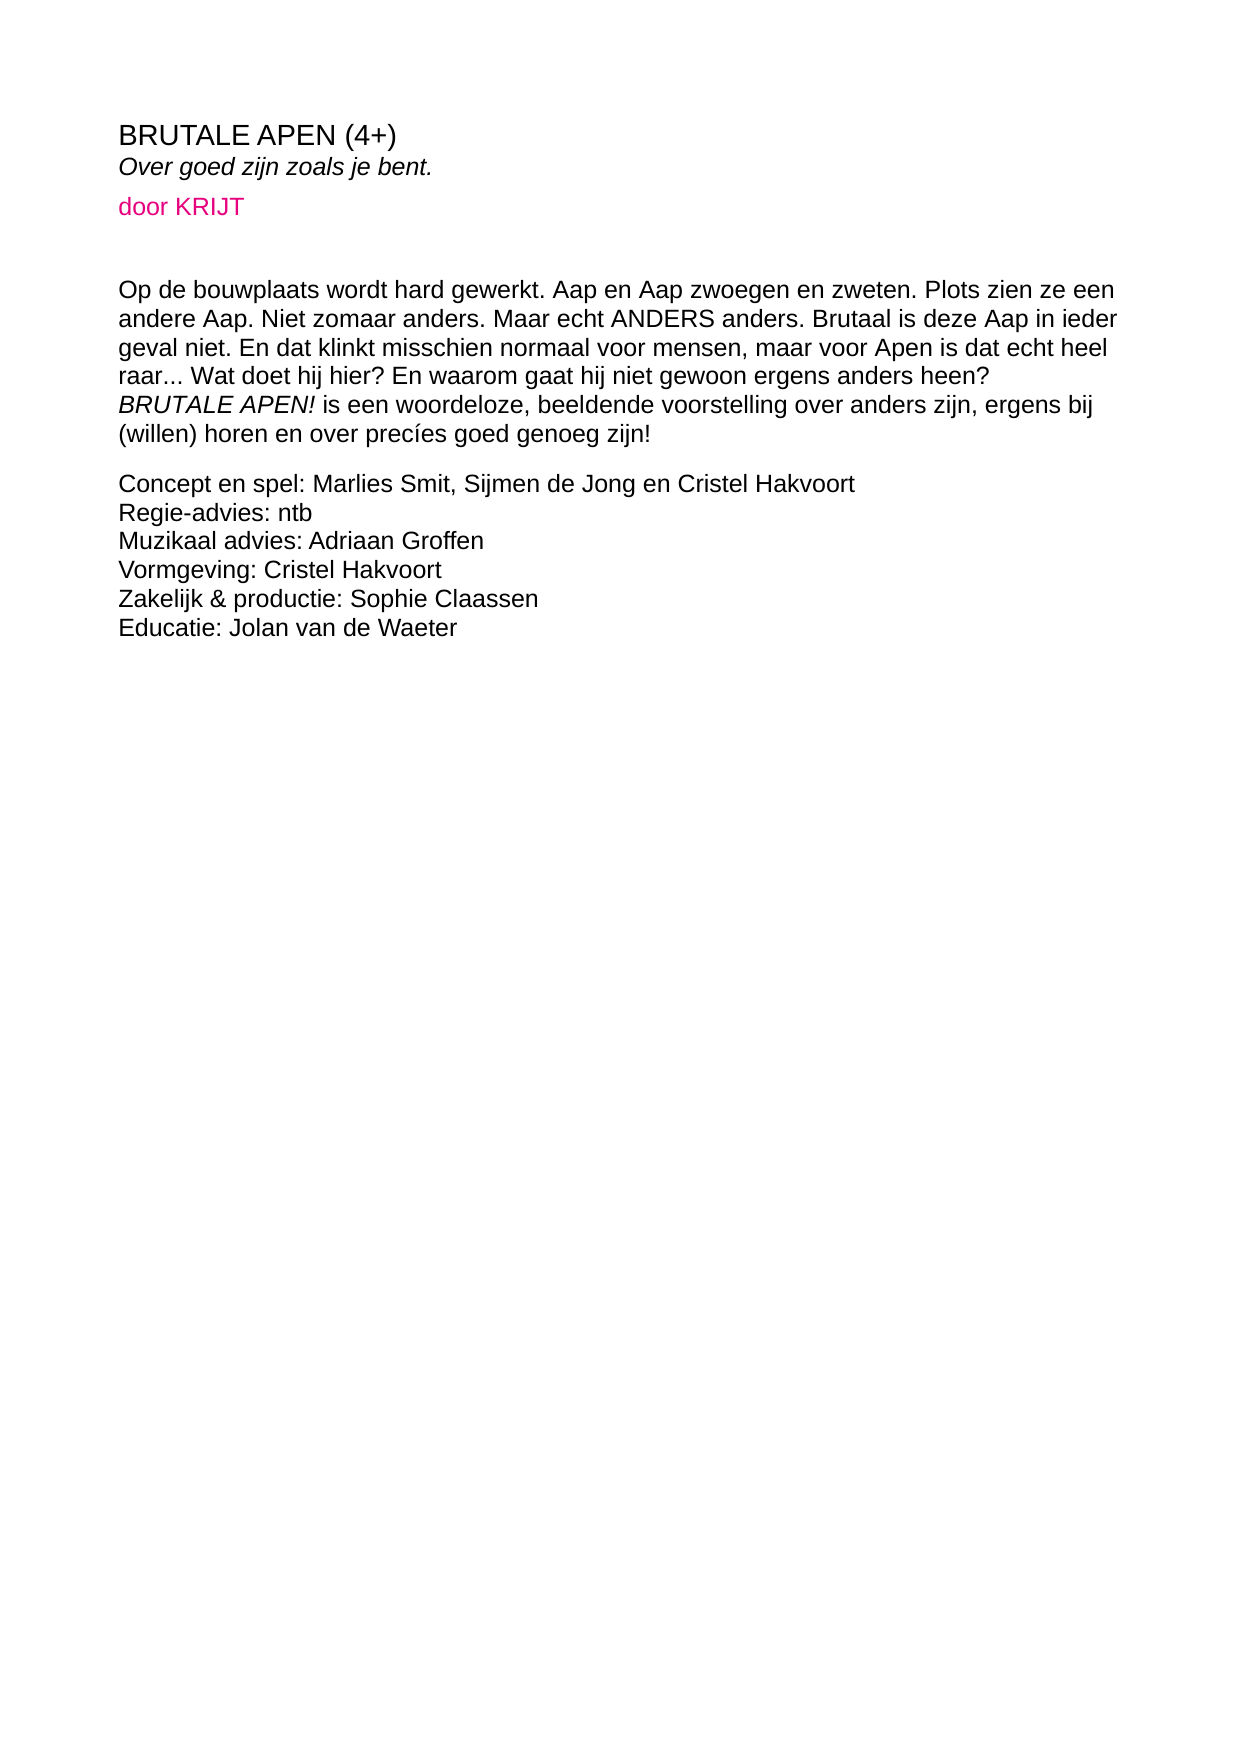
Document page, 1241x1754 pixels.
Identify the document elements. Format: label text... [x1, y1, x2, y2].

text BRUTALE APEN! is een woordeloze, beeldende voorstelling over anders zijn, ergens bij (willen) horen en over precíes goed genoeg zijn! [118, 390, 1122, 447]
text Op de bouwplaats wordt hard gewerkt. Aap en Aap zwoegen en zweten. Plots zien ze een andere Aap. Niet zomaar anders. Maar echt ANDERS anders. Brutaal is deze Aap in ieder geval niet. En dat klinkt misschien normaal voor mensen, maar voor Apen is dat echt heel raar... Wat doet hij hier? En waarom gaat hij niet gewoon ergens anders heen? [118, 275, 1122, 390]
text Vormgeving: Cristel Hakvoort [118, 555, 1122, 584]
text Over goed zijn zoals je bent. [118, 152, 1122, 180]
text Regie-advies: ntb [118, 497, 1122, 526]
text Muzikaal advies: Adriaan Groffen [118, 526, 1122, 555]
text BRUTALE APEN (4+) [118, 118, 1122, 152]
text Concept en spel: Marlies Smit, Sijmen de Jong en Cristel Hakvoort [118, 469, 1122, 497]
text Educatie: Jolan van de Waeter [118, 612, 1122, 641]
subtitle door KRIJT [118, 180, 1122, 221]
text Zakelijk & productie: Sophie Claassen [118, 584, 1122, 612]
